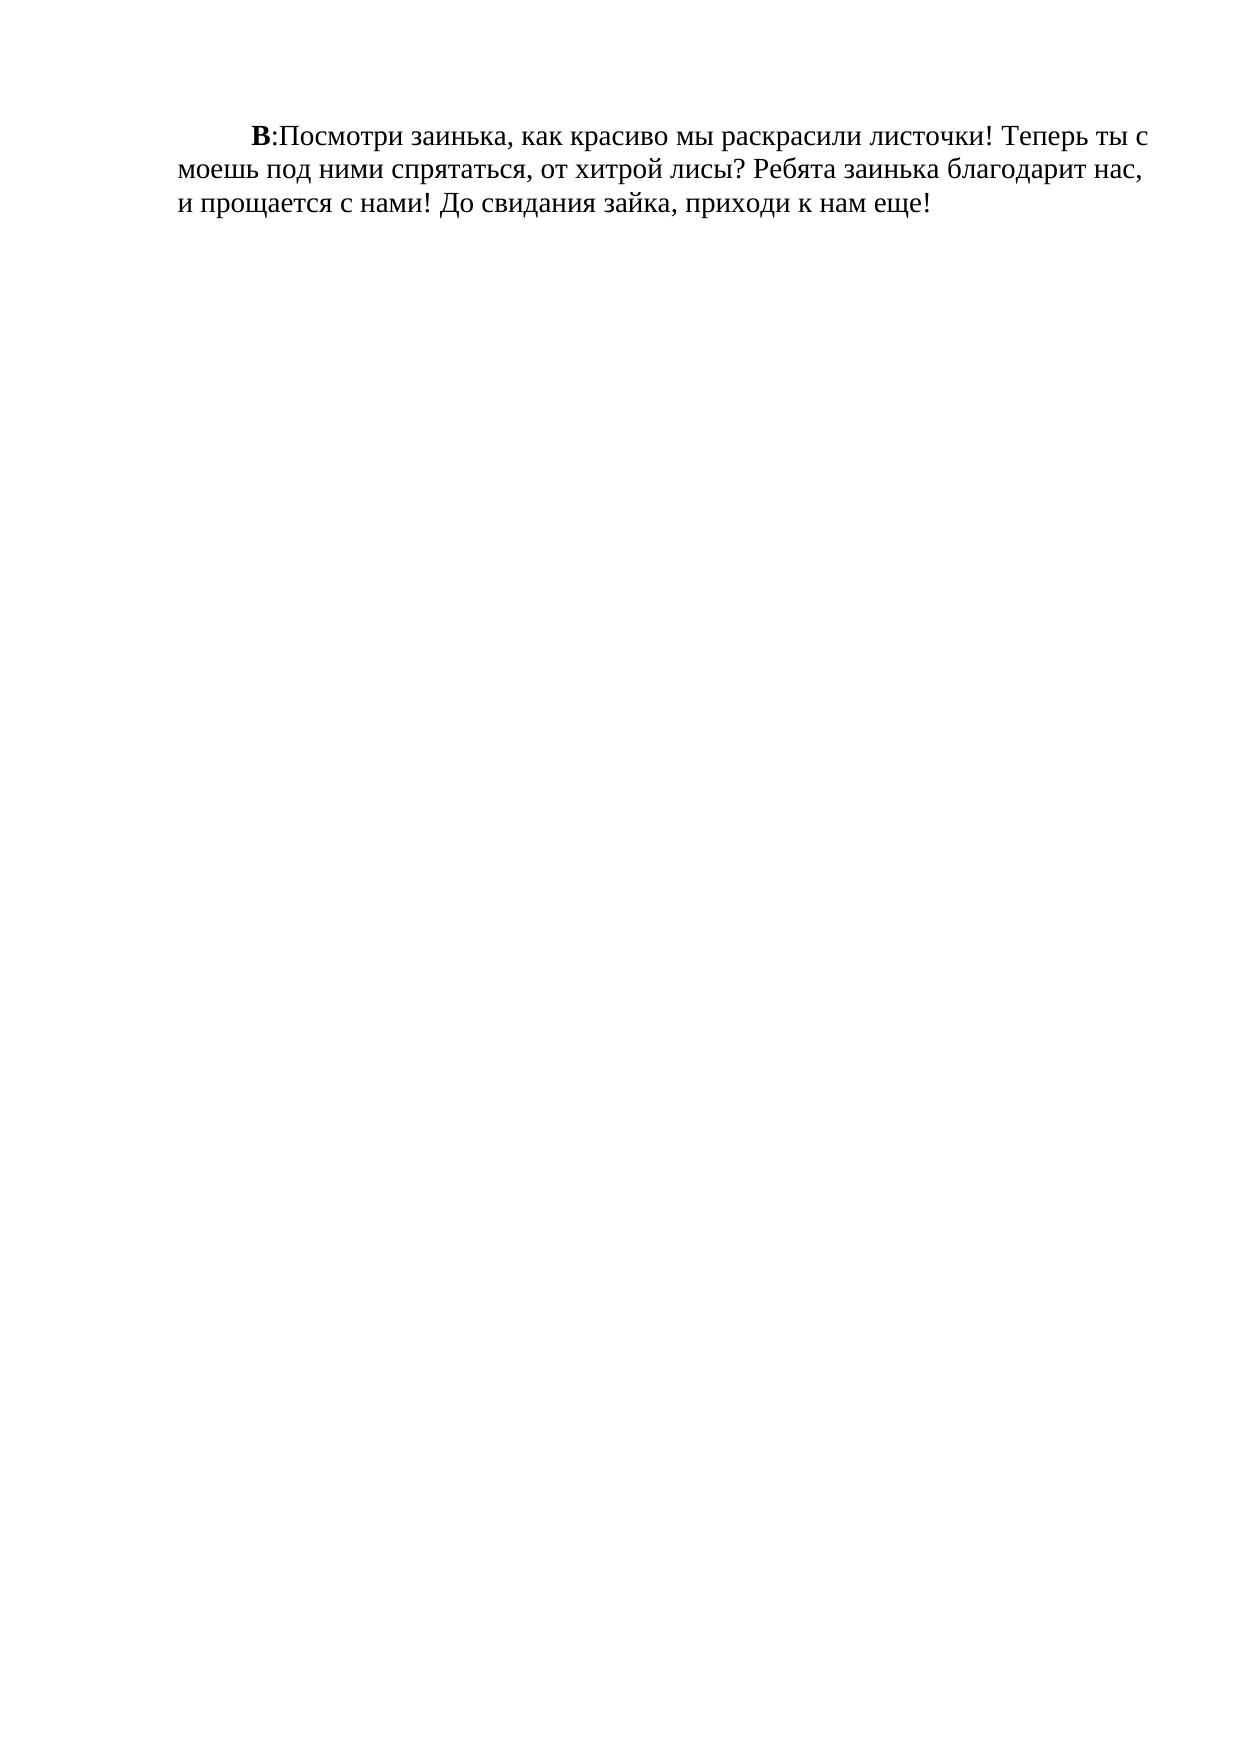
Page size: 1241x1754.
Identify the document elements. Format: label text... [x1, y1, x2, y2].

text В:Посмотри заинька, как красиво мы раскрасили листочки! Теперь ты смоешь под ними спрятаться, от хитрой лисы? Ребята заинька благодарит нас, и прощается с нами! До свидания зайка, приходи к нам еще! [177, 118, 1152, 219]
